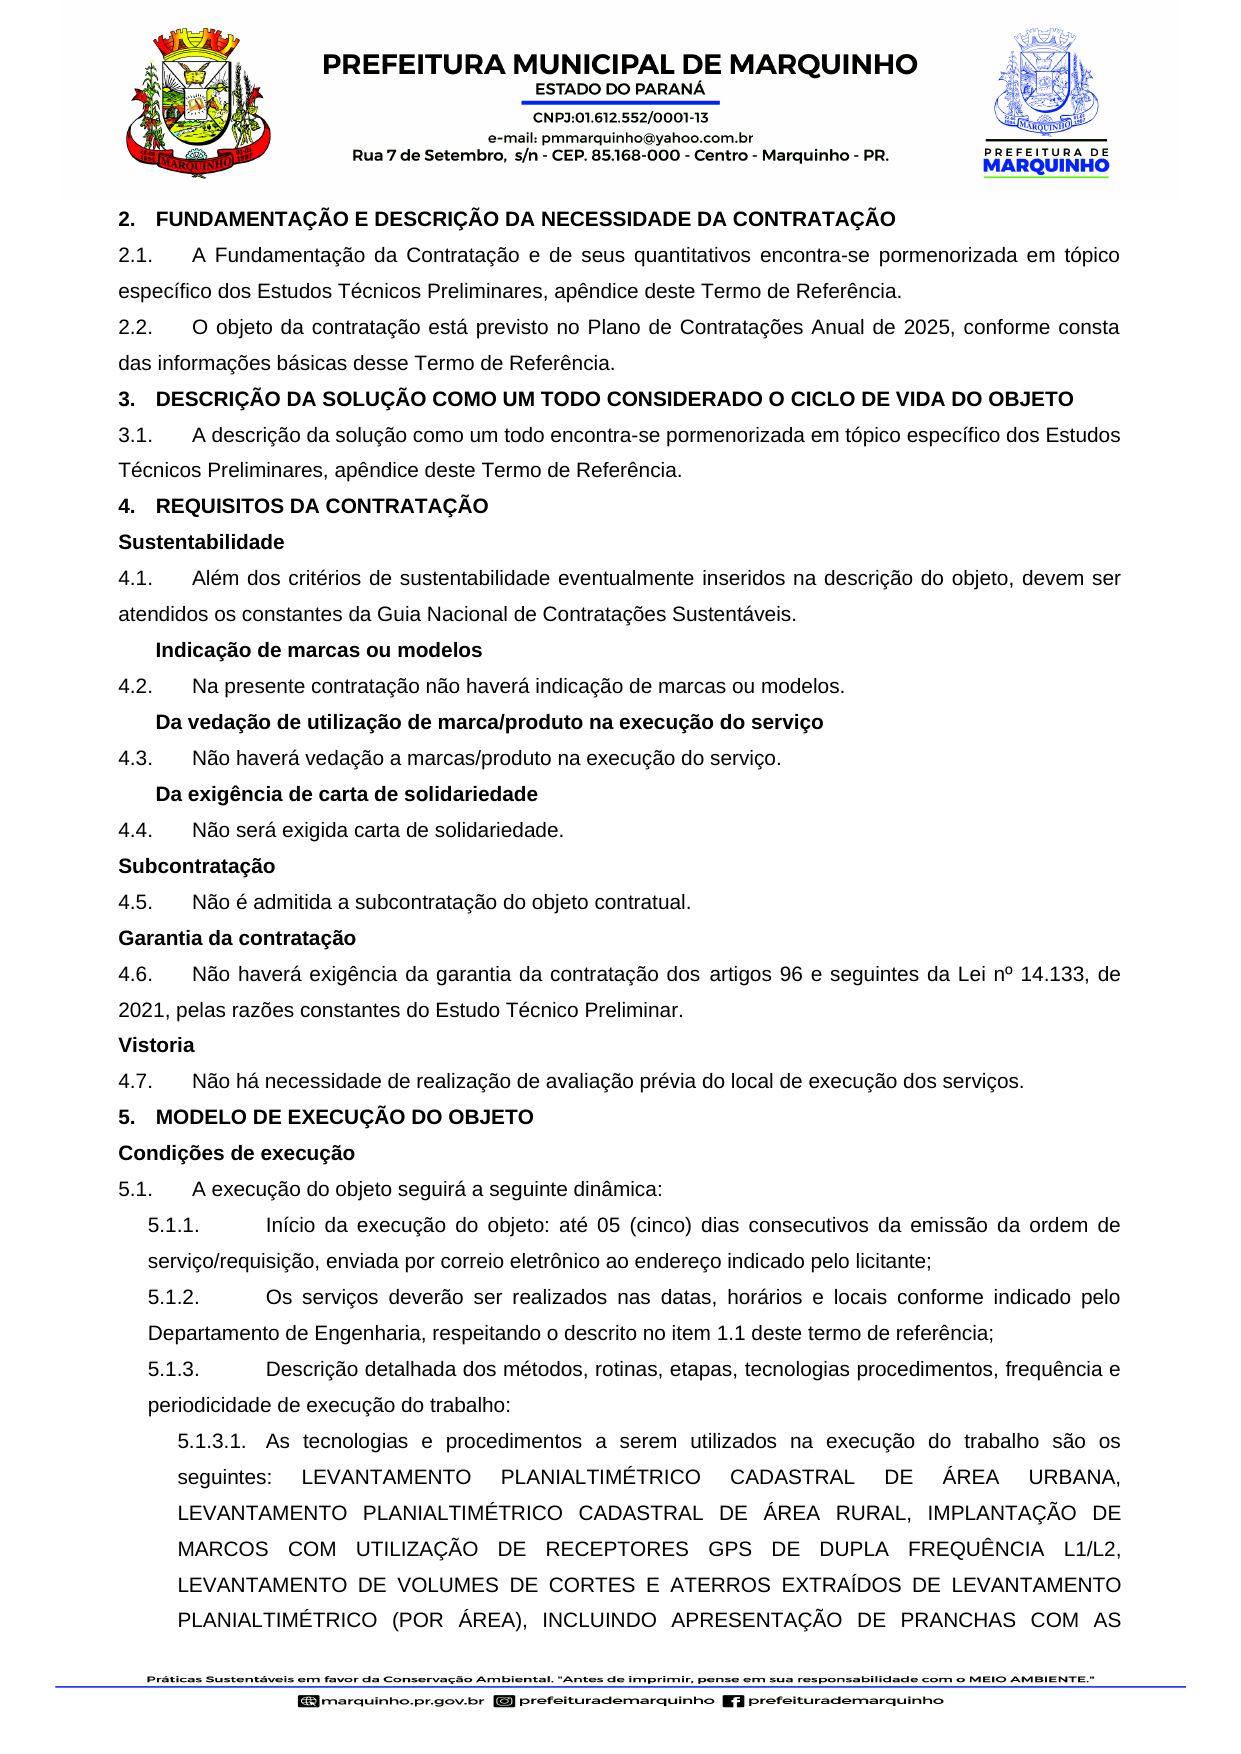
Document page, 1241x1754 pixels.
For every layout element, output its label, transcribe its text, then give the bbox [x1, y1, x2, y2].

text Descrição detalhada dos métodos, rotinas, etapas, tecnologias procedimentos, frequência e periodicidade de execução do trabalho: [148, 1357, 1122, 1417]
text Na presente contratação não haverá indicação de marcas ou modelos. [118, 674, 1122, 698]
text O objeto da contratação está previsto no Plano de Contratações Anual de 2025, conforme consta das informações básicas desse Termo de Referência. [118, 314, 1122, 374]
text Sustentabilidade [118, 530, 1122, 554]
text MODELO DE EXECUÇÃO DO OBJETO [118, 1105, 1122, 1129]
text FUNDAMENTAÇÃO E DESCRIÇÃO DA NECESSIDADE DA CONTRATAÇÃO [118, 207, 1122, 231]
text Condições de execução [118, 1141, 1122, 1165]
text Início da execução do objeto: até 05 (cinco) dias consecutivos da emissão da ordem de serviço/requisição, enviada por correio eletrônico ao endereço indicado pelo licitante; [148, 1213, 1122, 1273]
text Da exigência de carta de solidariedade [155, 782, 1122, 806]
text REQUISITOS DA CONTRATAÇÃO [118, 494, 1122, 518]
text Vistoria [118, 1033, 1122, 1057]
text Subcontratação [118, 854, 1122, 878]
text Os serviços deverão ser realizados nas datas, horários e locais conforme indicado pelo Departamento de Engenharia, respeitando o descrito no item 1.1 deste termo de referência; [148, 1285, 1122, 1345]
text Não será exigida carta de solidariedade. [118, 818, 1122, 842]
text Não haverá vedação a marcas/produto na execução do serviço. [118, 746, 1122, 770]
picture [60, 0, 1181, 203]
text A Fundamentação da Contratação e de seus quantitativos encontra-se pormenorizada em tópico específico dos Estudos Técnicos Preliminares, apêndice deste Termo de Referência. [118, 243, 1122, 303]
text A descrição da solução como um todo encontra-se pormenorizada em tópico específico dos Estudos Técnicos Preliminares, apêndice deste Termo de Referência. [118, 422, 1122, 482]
text Garantia da contratação [118, 926, 1122, 949]
text Além dos critérios de sustentabilidade eventualmente inseridos na descrição do objeto, devem ser atendidos os constantes da Guia Nacional de Contratações Sustentáveis. [118, 566, 1122, 626]
text Não é admitida a subcontratação do objeto contratual. [118, 889, 1122, 913]
text Da vedação de utilização de marca/produto na execução do serviço [155, 710, 1122, 734]
text A execução do objeto seguirá a seguinte dinâmica: [118, 1177, 1122, 1201]
text Não haverá exigência da garantia da contratação dos artigos 96 e seguintes da Lei nº 14.133, de 2021, pelas razões constantes do Estudo Técnico Preliminar. [118, 961, 1122, 1021]
picture [31, 1655, 1210, 1727]
text Indicação de marcas ou modelos [155, 638, 1122, 662]
text DESCRIÇÃO DA SOLUÇÃO COMO UM TODO CONSIDERADO O CICLO DE VIDA DO OBJETO [118, 386, 1122, 410]
text Não há necessidade de realização de avaliação prévia do local de execução dos serviços. [118, 1069, 1122, 1093]
